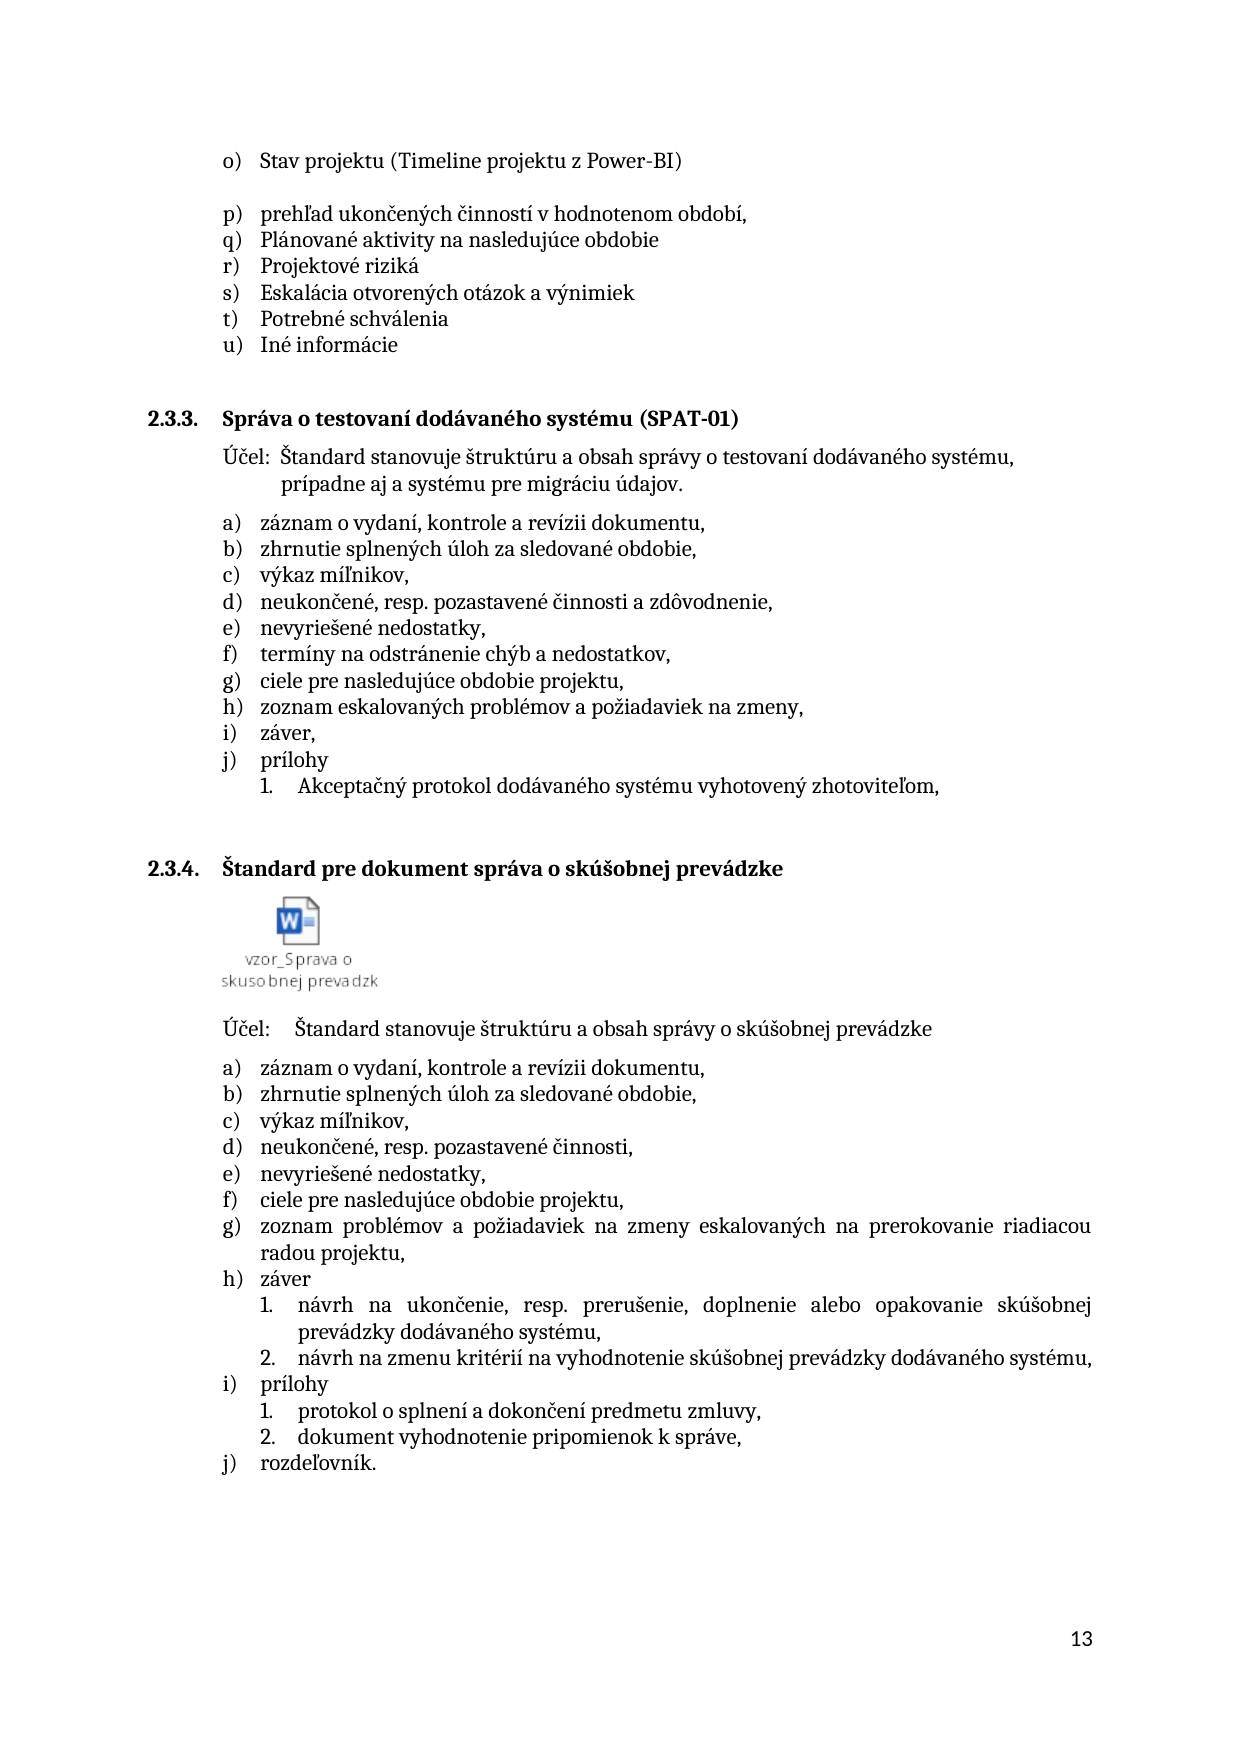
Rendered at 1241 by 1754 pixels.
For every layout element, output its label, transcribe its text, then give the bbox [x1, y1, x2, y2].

list neukončené, resp. pozastavené činnosti, [223, 1134, 1093, 1160]
list záznam o vydaní, kontrole a revízii dokumentu, [223, 509, 1093, 536]
list rozdeľovník. [223, 1450, 1093, 1477]
list dokument vyhodnotenie pripomienok k správe, [260, 1424, 1093, 1450]
list výkaz míľnikov, [223, 1108, 1093, 1134]
list prílohy [223, 747, 1093, 773]
list Potrebné schválenia [223, 306, 1093, 332]
list zhrnutie splnených úloh za sledované obdobie, [223, 536, 1093, 562]
list nevyriešené nedostatky, [223, 1160, 1093, 1187]
list Eskalácia otvorených otázok a výnimiek [223, 279, 1093, 306]
list prehľad ukončených činností v hodnotenom období, [223, 200, 1093, 227]
list zoznam eskalovaných problémov a požiadaviek na zmeny, [223, 694, 1093, 720]
list Plánované aktivity na nasledujúce obdobie [223, 227, 1093, 253]
list výkaz míľnikov, [223, 562, 1093, 588]
list Akceptačný protokol dodávaného systému vyhotovený zhotoviteľom, [260, 773, 1093, 799]
list ciele pre nasledujúce obdobie projektu, [223, 1187, 1093, 1213]
list Projektové riziká [223, 253, 1093, 279]
list Iné informácie [223, 332, 1093, 358]
list návrh na zmenu kritérií na vyhodnotenie skúšobnej prevádzky dodávaného systému, [260, 1345, 1093, 1371]
list termíny na odstránenie chýb a nedostatkov, [223, 641, 1093, 667]
list protokol o splnení a dokončení predmetu zmluvy, [260, 1397, 1093, 1424]
list návrh na ukončenie, resp. prerušenie, doplnenie alebo opakovanie skúšobnej prevádzky dodávaného systému, [260, 1292, 1093, 1345]
text Účel: Štandard stanovuje štruktúru a obsah správy o testovaní dodávaného systému, prípadne aj a systému pre migráciu údajov. [223, 444, 1093, 497]
list Stav projektu (Timeline projektu z Power-BI) [223, 148, 1093, 174]
list zhrnutie splnených úloh za sledované obdobie, [223, 1081, 1093, 1108]
subtitle Štandard pre dokument správa o skúšobnej prevádzke [148, 853, 1093, 882]
list záver [223, 1266, 1093, 1292]
list záver, [223, 720, 1093, 747]
list ciele pre nasledujúce obdobie projektu, [223, 667, 1093, 694]
subtitle Správa o testovaní dodávaného systému (SPAT-01) [148, 405, 1093, 432]
list záznam o vydaní, kontrole a revízii dokumentu, [223, 1055, 1093, 1081]
list nevyriešené nedostatky, [223, 615, 1093, 641]
list neukončené, resp. pozastavené činnosti a zdôvodnenie, [223, 588, 1093, 615]
list prílohy [223, 1371, 1093, 1397]
text Účel: Štandard stanovuje štruktúru a obsah správy o skúšobnej prevádzke [223, 1016, 1093, 1042]
list zoznam problémov a požiadaviek na zmeny eskalovaných na prerokovanie riadiacou radou projektu, [223, 1213, 1093, 1266]
